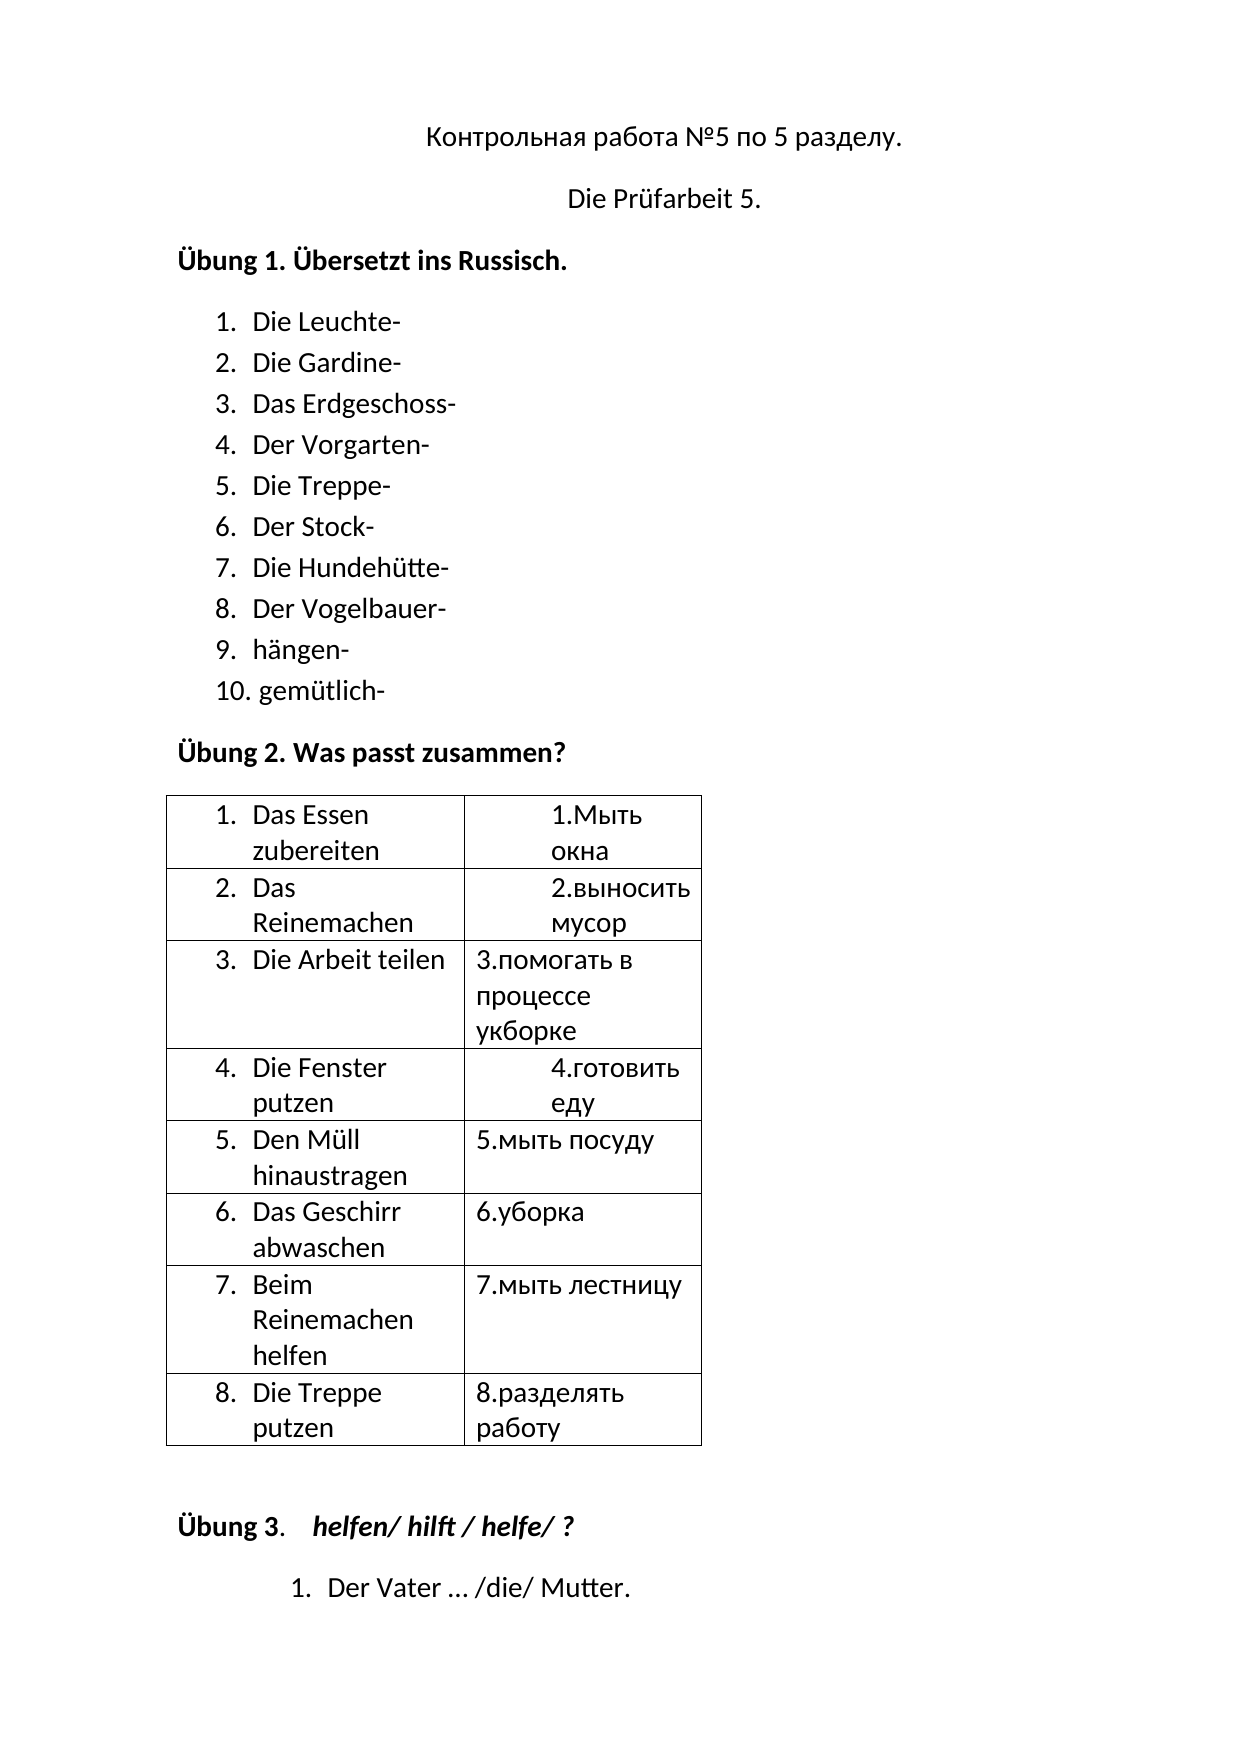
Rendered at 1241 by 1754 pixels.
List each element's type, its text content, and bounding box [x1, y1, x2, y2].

list Die Leuchte- [215, 303, 1152, 339]
list hängen- [215, 631, 1152, 667]
table_cell 5.мыть посуду [465, 1121, 701, 1192]
text Übung 3. helfen/ hilft / helfe/ ? [177, 1508, 1152, 1543]
table_cell Das Geschirr abwaschen [167, 1194, 464, 1265]
list Der Vogelbauer- [215, 590, 1152, 626]
table_cell 6.уборка [465, 1194, 701, 1265]
table_cell Die Arbeit teilen [167, 941, 464, 1048]
text Übung 2. Was passt zusammen? [177, 734, 1152, 769]
text Übung 1. Übersetzt ins Russisch. [177, 242, 1152, 277]
table_cell Das Reinemachen [167, 869, 464, 940]
table_cell Den Müll hinaustragen [167, 1121, 464, 1192]
list Der Stock- [215, 508, 1152, 544]
list Der Vorgarten- [215, 426, 1152, 462]
list Die Treppe- [215, 467, 1152, 503]
list Der Vater … /die/ Mutter. [290, 1569, 1152, 1605]
table_header 1.Мыть окна [465, 796, 701, 868]
table_cell Beim Reinemachen helfen [167, 1266, 464, 1373]
list Die Hundehütte- [215, 549, 1152, 585]
text Контрольная работа №5 по 5 разделу. [177, 118, 1152, 154]
table_cell Die Fenster putzen [167, 1049, 464, 1120]
list Die Gardine- [215, 344, 1152, 380]
table_cell 2.выносить мусор [465, 869, 701, 940]
table_cell Die Treppe putzen [167, 1374, 464, 1445]
table_cell 8.разделять работу [465, 1374, 701, 1445]
list gemütlich- [215, 672, 1152, 707]
text Die Prüfarbeit 5. [177, 180, 1152, 216]
table_cell 3.помогать в процессе укборке [465, 941, 701, 1048]
table_cell 4.готовить еду [465, 1049, 701, 1120]
table_cell 7.мыть лестницу [465, 1266, 701, 1373]
table_header Das Essen zubereiten [167, 796, 464, 868]
list Das Erdgeschoss- [215, 385, 1152, 421]
